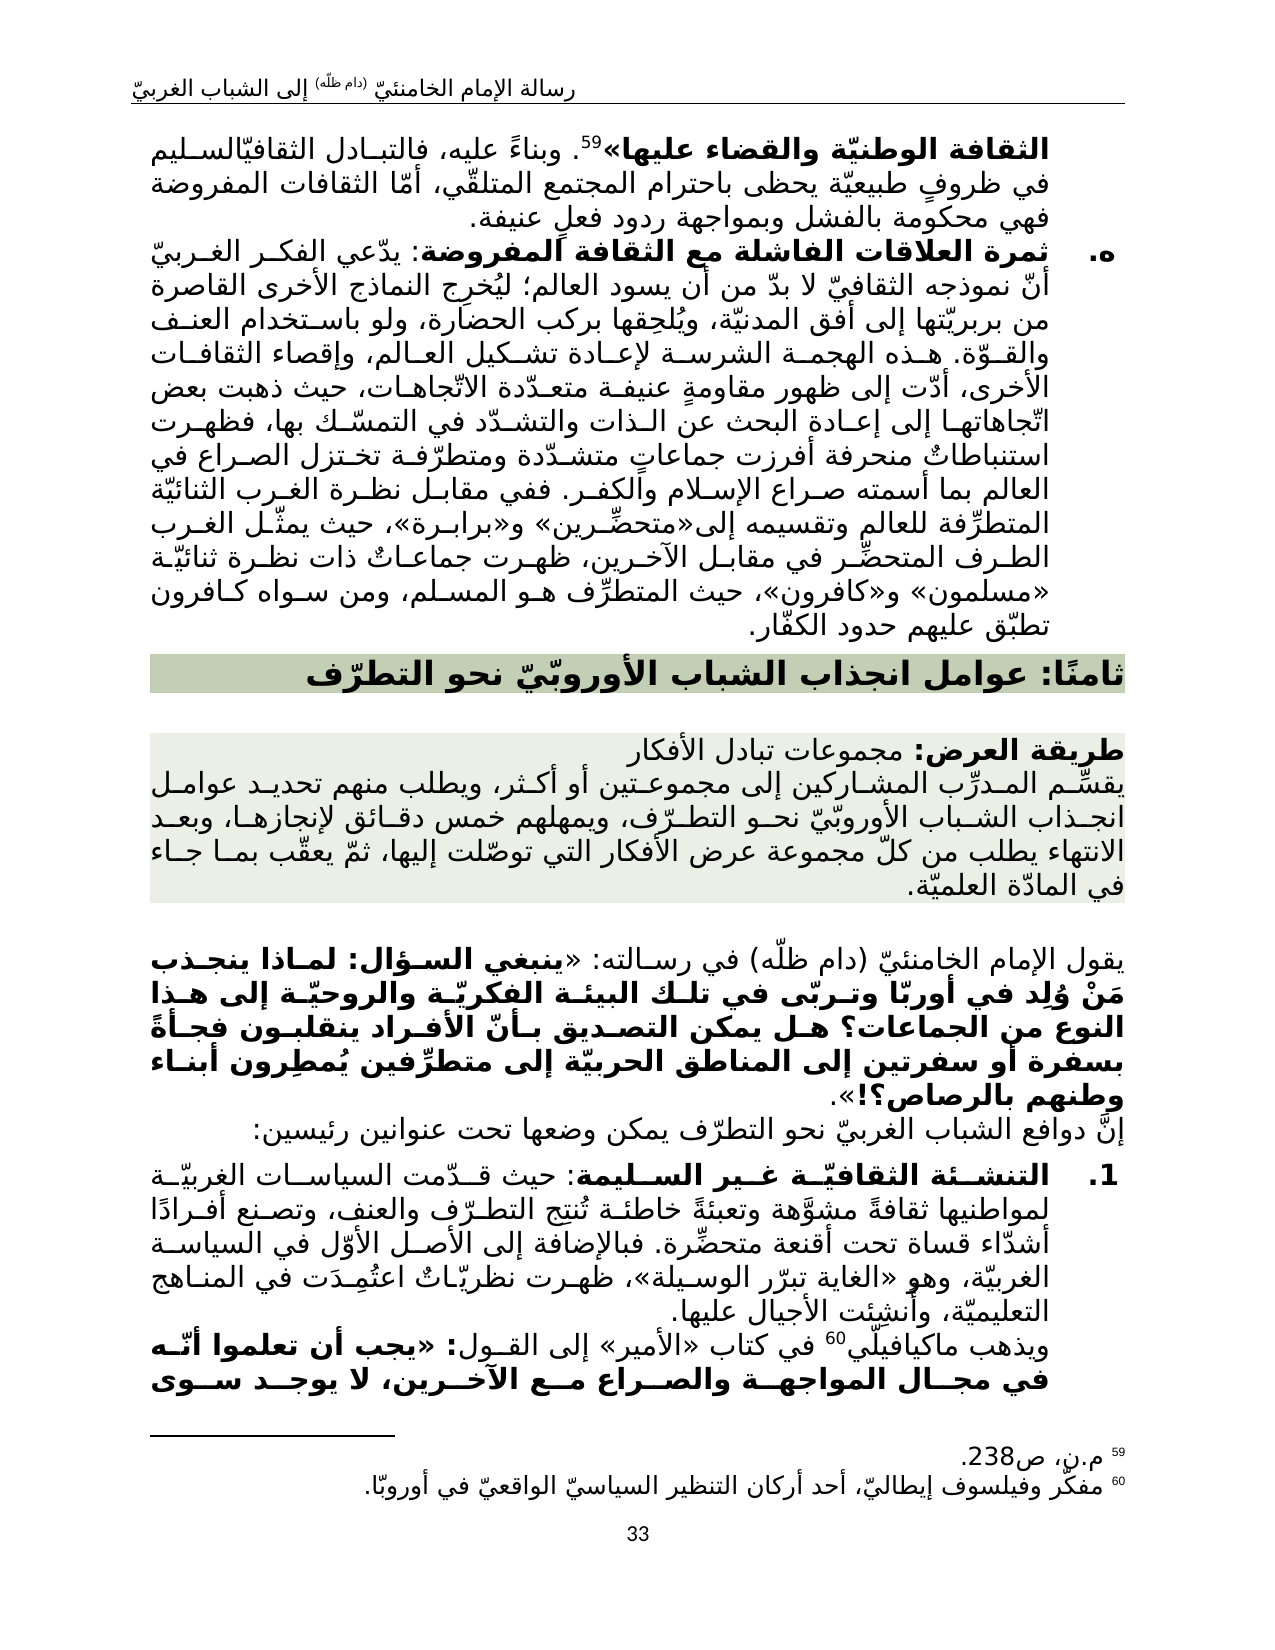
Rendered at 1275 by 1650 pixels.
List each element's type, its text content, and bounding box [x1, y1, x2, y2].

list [150, 1328, 1050, 1396]
text إنَّ دوافع الشباب الغربيّ نحو التطرّف يمكن وضعها تحت عنوانين رئيسين: [150, 1112, 1125, 1146]
subtitle ثامنًا: عوامل انجذاب الشباب الأوروبّيّ نحو التطرّف [150, 654, 1125, 693]
text يقول الإمام الخامنئيّ (دام ظلّه) في رسالته: «ينبغي السؤال: لماذا ينجذب مَنْ وُلِد في أوربّا وتربّى في تلك البيئة الفكريّة والروحيّة إلى هذا النوع من الجماعات؟ هل يمكن التصديق بأنّ الأفراد ينقلبون فجأةً بسفرة أو سفرتين إلى المناطق الحربيّة إلى متطرِّفين يُمطِرون أبناء وطنهم بالرصاص؟!». [150, 942, 1125, 1112]
text يقسِّم المدرِّب المشاركين إلى مجموعتين أو أكثر، ويطلب منهم تحديد عوامل انجذاب الشباب الأوروبّيّ نحو التطرّف، ويمهلهم خمس دقائق لإنجازها، وبعد الانتهاء يطلب من كلّ مجموعة عرض الأفكار التي توصّلت إليها، ثمّ يعقّب بما جاء في المادّة العلميّة. [150, 767, 1125, 903]
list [150, 132, 1087, 234]
text طريقة العرض: مجموعات تبادل الأفكار [150, 733, 1125, 767]
list التنشئة الثقافيّة غير السليمة: حيث قدّمت السياسات الغربيّة لمواطنيها ثقافةً مشوَّهة وتعبئةً خاطئة تُنتِج التطرّف والعنف، وتصنع أفرادًا أشدّاء قساة تحت أقنعة متحضِّرة. فبالإضافة إلى الأصل الأوّل في السياسة الغربيّة، وهو «الغاية تبرّر الوسيلة»، ظهرت نظريّاتٌ اعتُمِدَت في المناهج التعليميّة، وأُنشِئت الأجيال عليها. [150, 1159, 1087, 1328]
list ثمرة العلاقات الفاشلة مع الثقافة المفروضة: يدّعي الفكر الغربيّ أنّ نموذجه الثقافيّ لا بدّ من أن يسود العالم؛ ليُخرِج النماذج الأخرى القاصرة من بربريّتها إلى أفق المدنيّة، ويُلحِقها بركب الحضارة، ولو باستخدام العنف والقوّة. هذه الهجمة الشرسة لإعادة تشكيل العالم، وإقصاء الثقافات الأخرى، أدّت إلى ظهور مقاومةٍ عنيفة متعدّدة الاتّجاهات، حيث ذهبت بعض اتّجاهاتها إلى إعادة البحث عن الذات والتشدّد في التمسّك بها، فظهرت استنباطاتٌ منحرفة أفرزت جماعاتٍ متشدّدة ومتطرّفة تختزل الصراع في العالم بما أسمته صراع الإسلام والكفر. ففي مقابل نظرة الغرب الثنائيّة المتطرِّفة للعالم وتقسيمه إلى«متحضِّرين» و«برابرة»، حيث يمثّل الغرب الطرف المتحضِّر في مقابل الآخرين، ظهرت جماعاتٌ ذات نظرة ثنائيّة «مسلمون» و«كافرون»، حيث المتطرِّف هو المسلم، ومن سواه كافرون تطبّق عليهم حدود الكفّار. [150, 234, 1087, 642]
